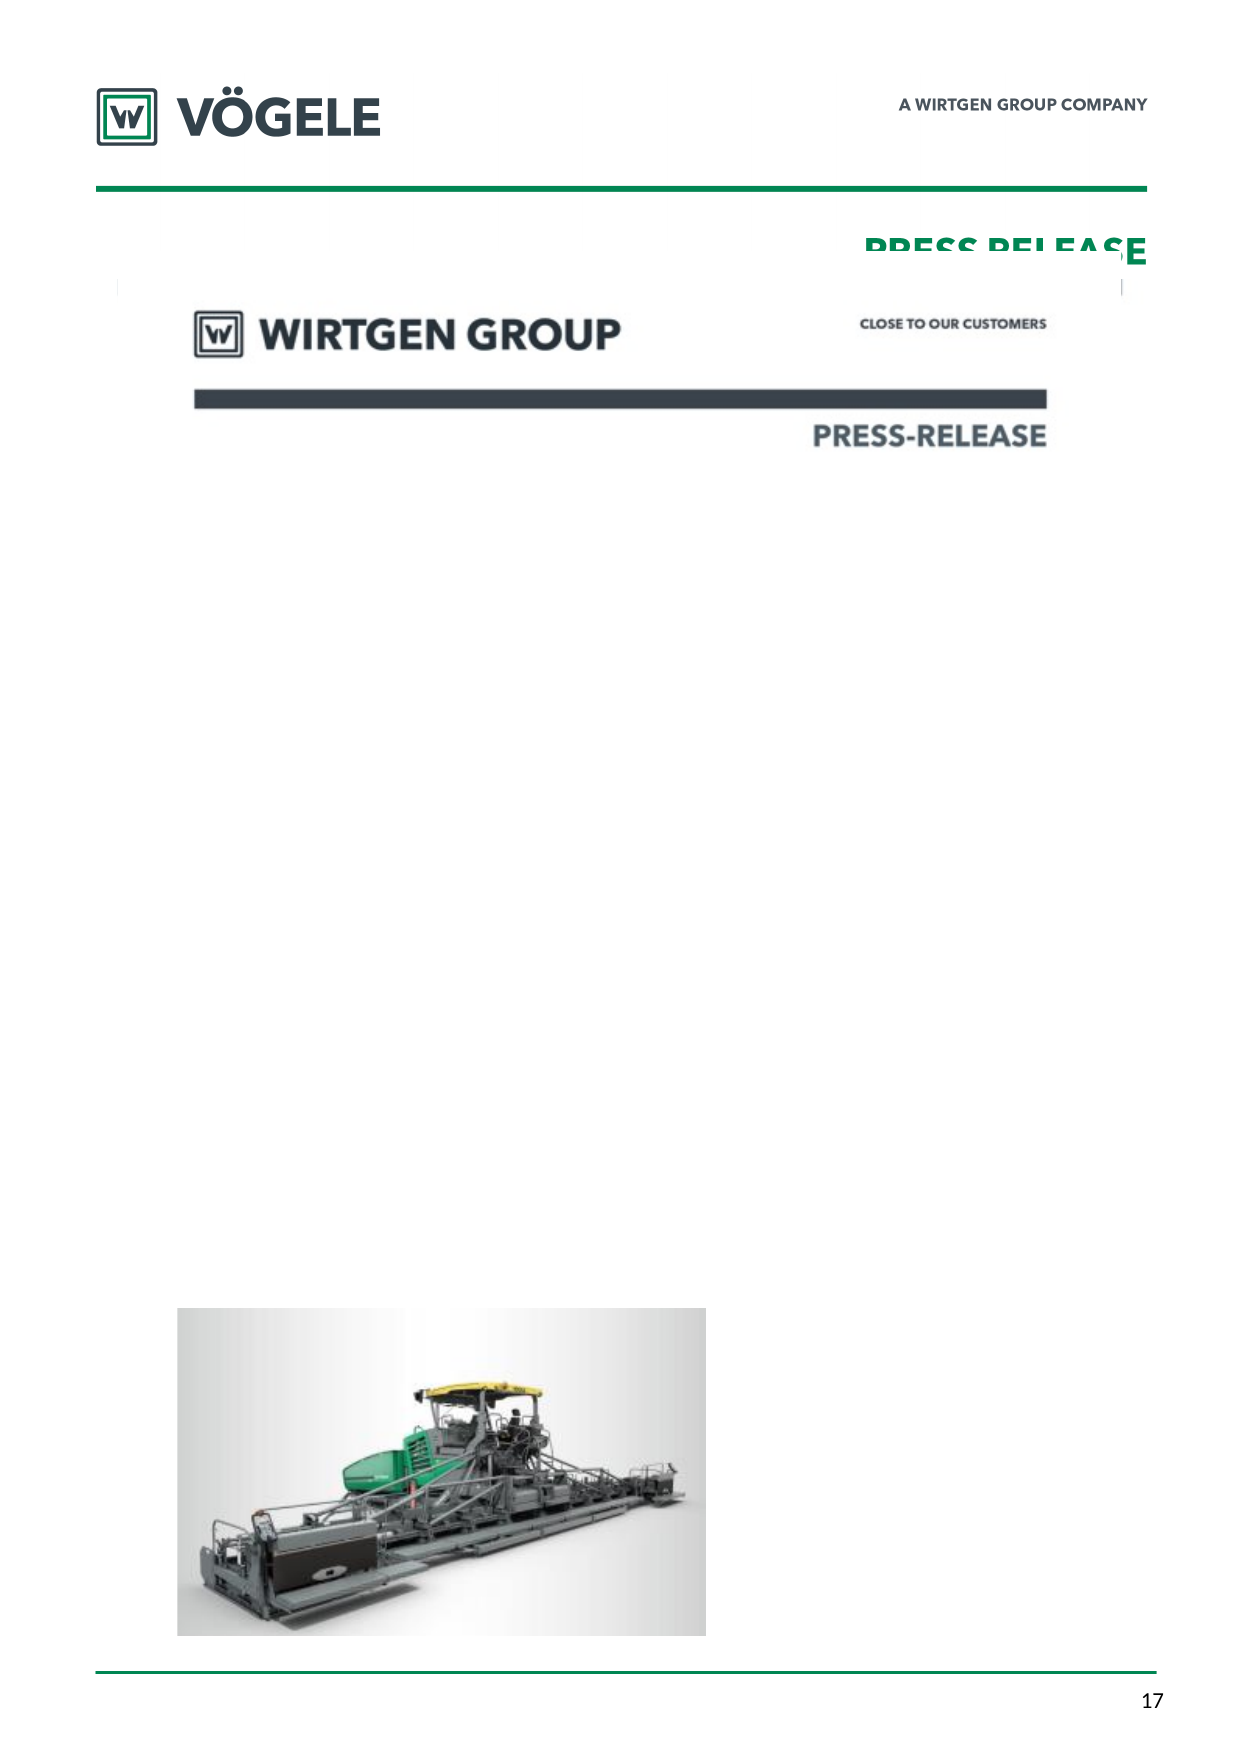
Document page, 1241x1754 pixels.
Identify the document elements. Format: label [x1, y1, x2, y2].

picture [67, 1662, 1196, 1678]
picture [76, 73, 1174, 1636]
